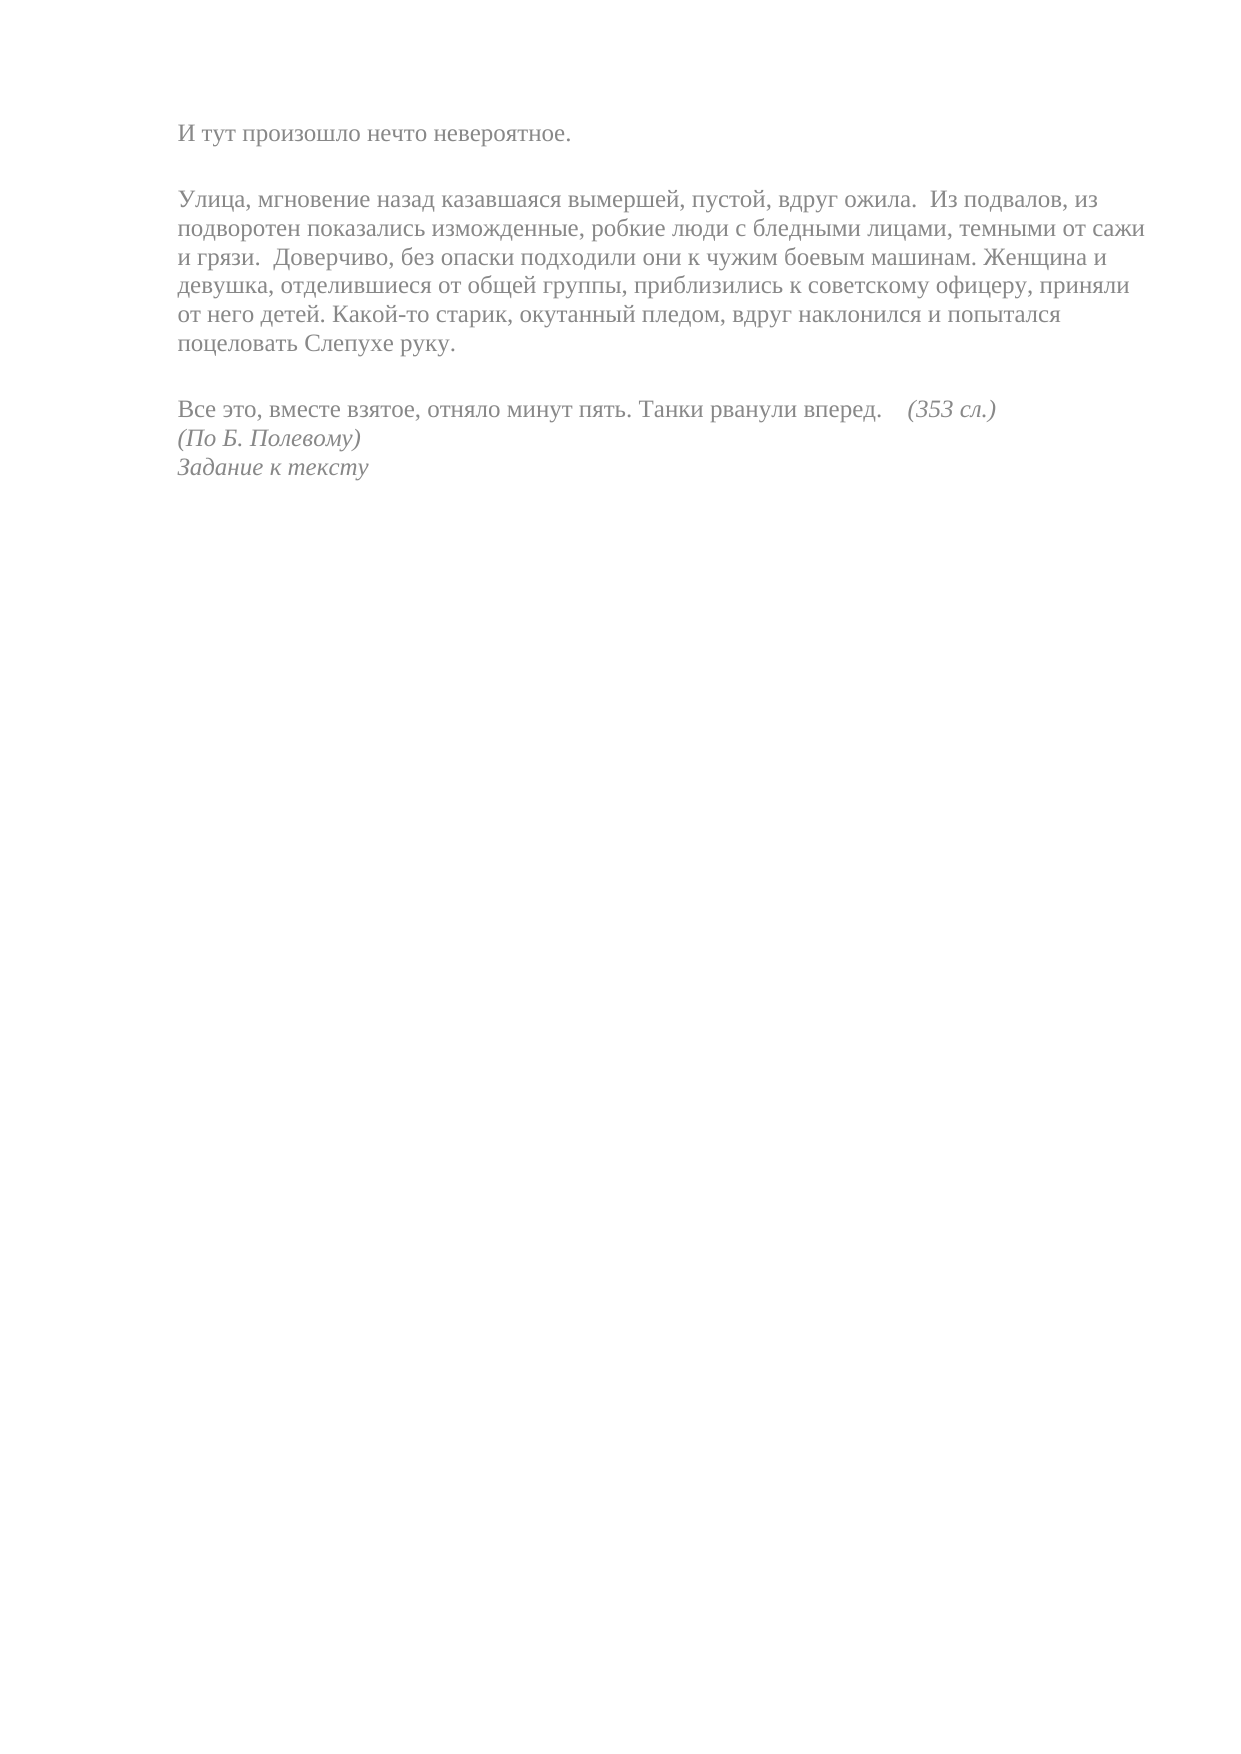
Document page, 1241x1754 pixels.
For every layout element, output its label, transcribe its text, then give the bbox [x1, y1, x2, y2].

text Задание к тексту [177, 452, 1152, 481]
text Все это, вместе взятое, отняло минут пять. Танки рванули вперед. (353 сл.) [177, 394, 1152, 423]
text (По Б. Полевому) [177, 423, 1152, 452]
text Улица, мгновение назад казавшаяся вымершей, пустой, вдруг ожила. Из подвалов, из подворотен показались изможденные, робкие люди с бледными лицами, темными от сажи и грязи. Доверчиво, без опаски подходили они к чужим боевым машинам. Женщина и девушка, отделившиеся от общей группы, приблизились к советскому офицеру, приняли от него детей. Какой-то старик, окутанный пледом, вдруг наклонился и попытался поцеловать Слепухе руку. [177, 184, 1152, 357]
text И тут произошло нечто невероятное. [177, 118, 1152, 147]
